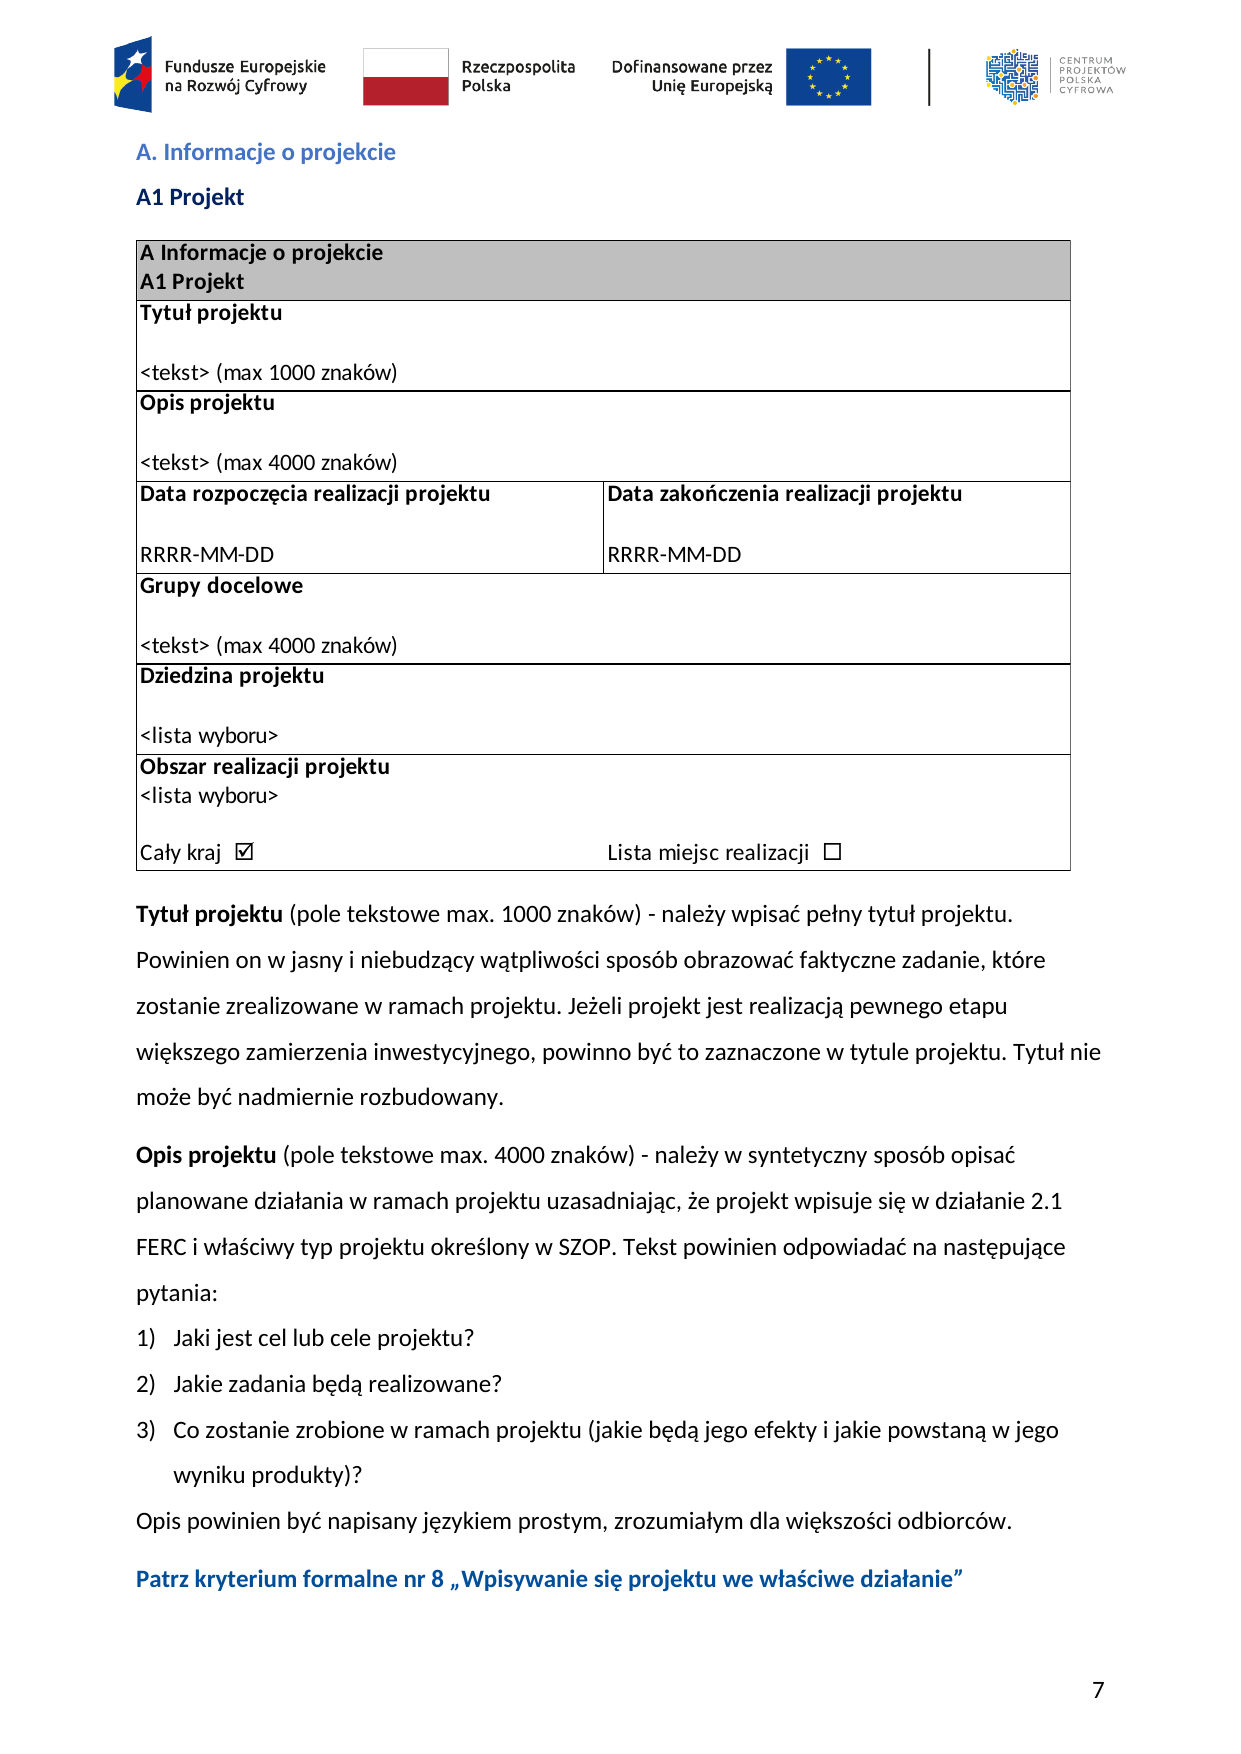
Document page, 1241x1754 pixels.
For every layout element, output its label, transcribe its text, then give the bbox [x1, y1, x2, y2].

list Co zostanie zrobione w ramach projektu (jakie będą jego efekty i jakie powstaną w jego wyniku produkty)? [136, 1414, 1104, 1490]
text Tytuł projektu (pole tekstowe max. 1000 znaków) - należy wpisać pełny tytuł projektu. Powinien on w jasny i niebudzący wątpliwości sposób obrazować faktyczne zadanie, które zostanie zrealizowane w ramach projektu. Jeżeli projekt jest realizacją pewnego etapu większego zamierzenia inwestycyjnego, powinno być to zaznaczone w tytule projektu. Tytuł nie może być nadmiernie rozbudowany. [136, 898, 1104, 1112]
subtitle A. Informacje o projekcie [136, 136, 1104, 166]
text A1 Projekt [136, 182, 1104, 212]
text Opis projektu (pole tekstowe max. 4000 znaków) - należy w syntetyczny sposób opisać planowane działania w ramach projektu uzasadniając, że projekt wpisuje się w działanie 2.1 FERC i właściwy typ projektu określony w SZOP. Tekst powinien odpowiadać na następujące pytania: [136, 1139, 1104, 1307]
list Jakie zadania będą realizowane? [136, 1368, 1104, 1399]
text Opis powinien być napisany językiem prostym, zrozumiałym dla większości odbiorców. [136, 1505, 1104, 1536]
text Patrz kryterium formalne nr 8 „Wpisywanie się projektu we właściwe działanie” [136, 1564, 1104, 1594]
list Jaki jest cel lub cele projektu? [136, 1322, 1104, 1353]
picture [114, 36, 1126, 113]
